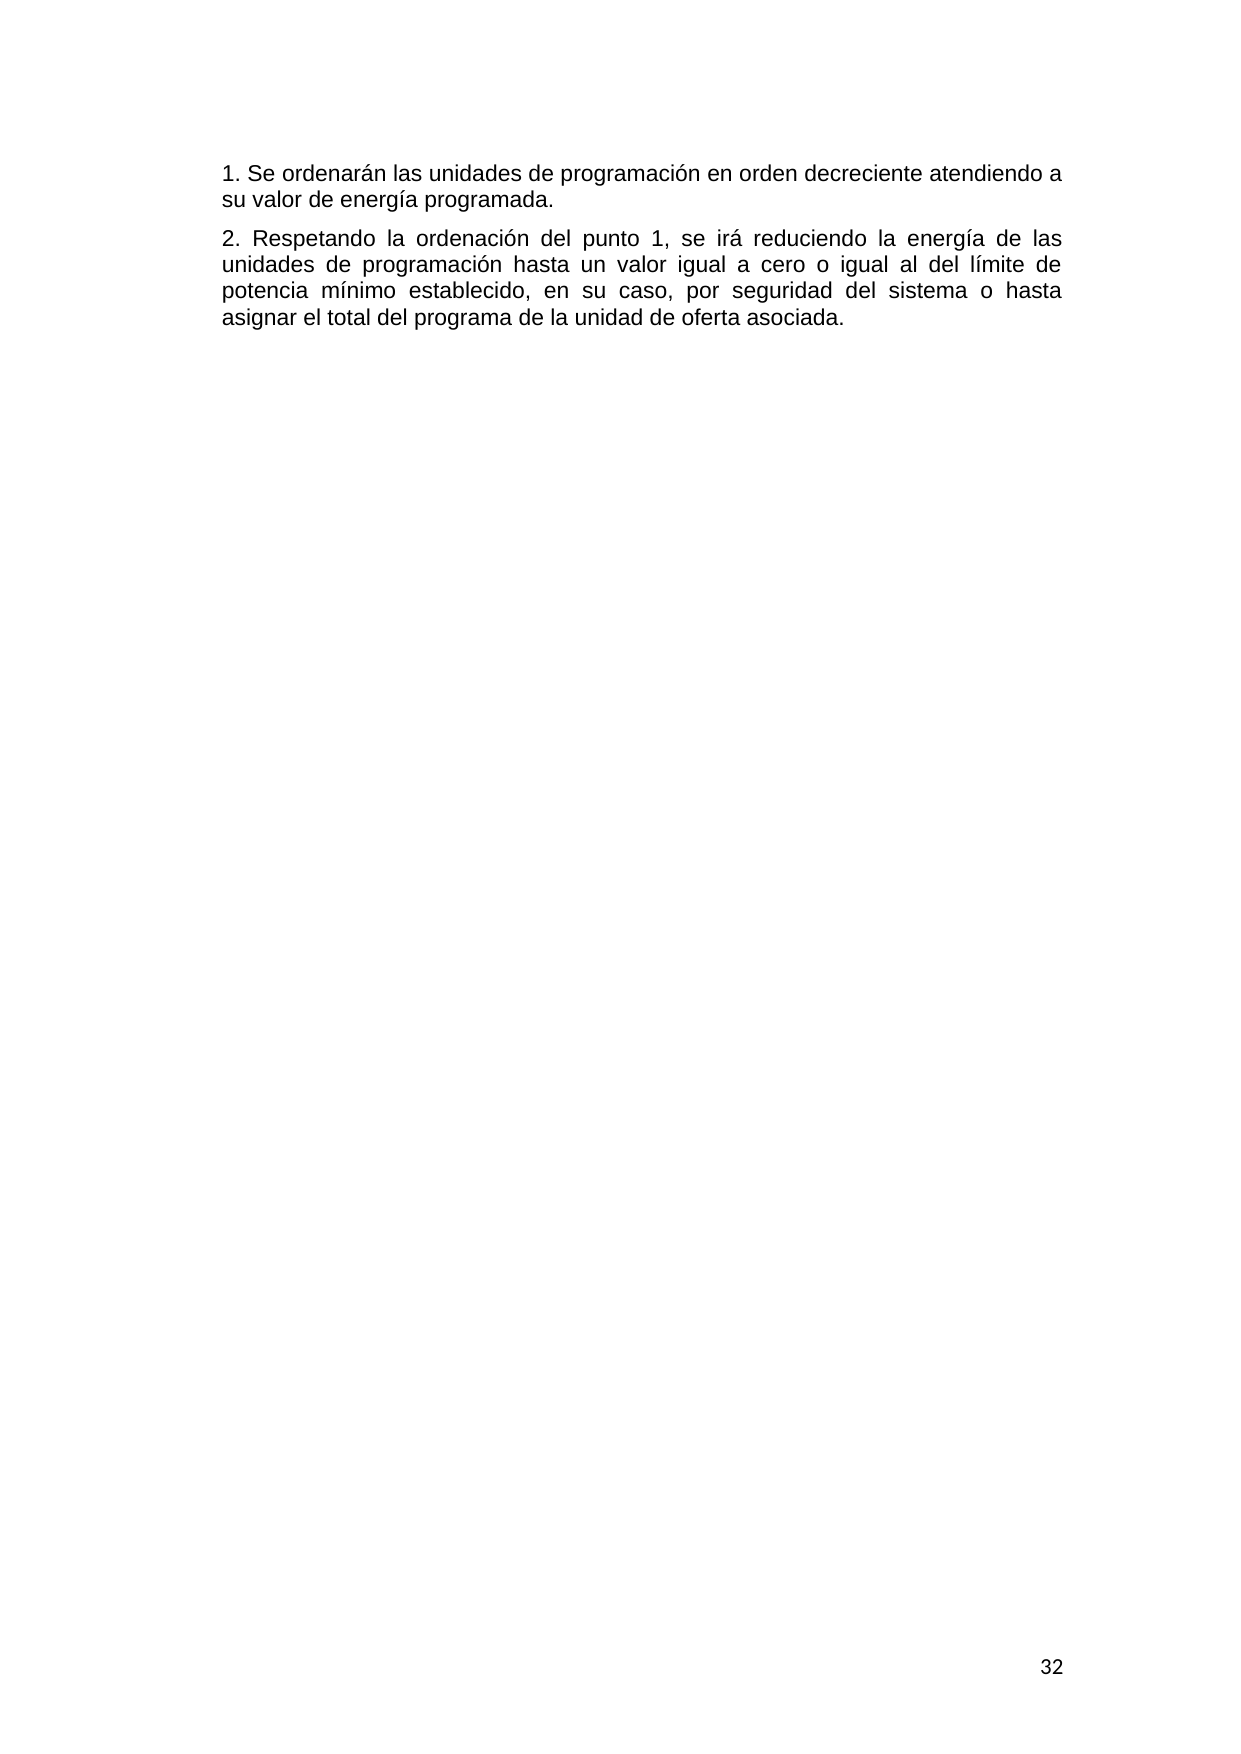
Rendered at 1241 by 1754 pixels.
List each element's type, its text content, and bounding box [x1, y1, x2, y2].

text 1. Se ordenarán las unidades de programación en orden decreciente atendiendo a su valor de energía programada. [222, 159, 1063, 212]
text 2. Respetando la ordenación del punto 1, se irá reduciendo la energía de las unidades de programación hasta un valor igual a cero o igual al del límite de potencia mínimo establecido, en su caso, por seguridad del sistema o hasta asignar el total del programa de la unidad de oferta asociada. [222, 225, 1063, 330]
